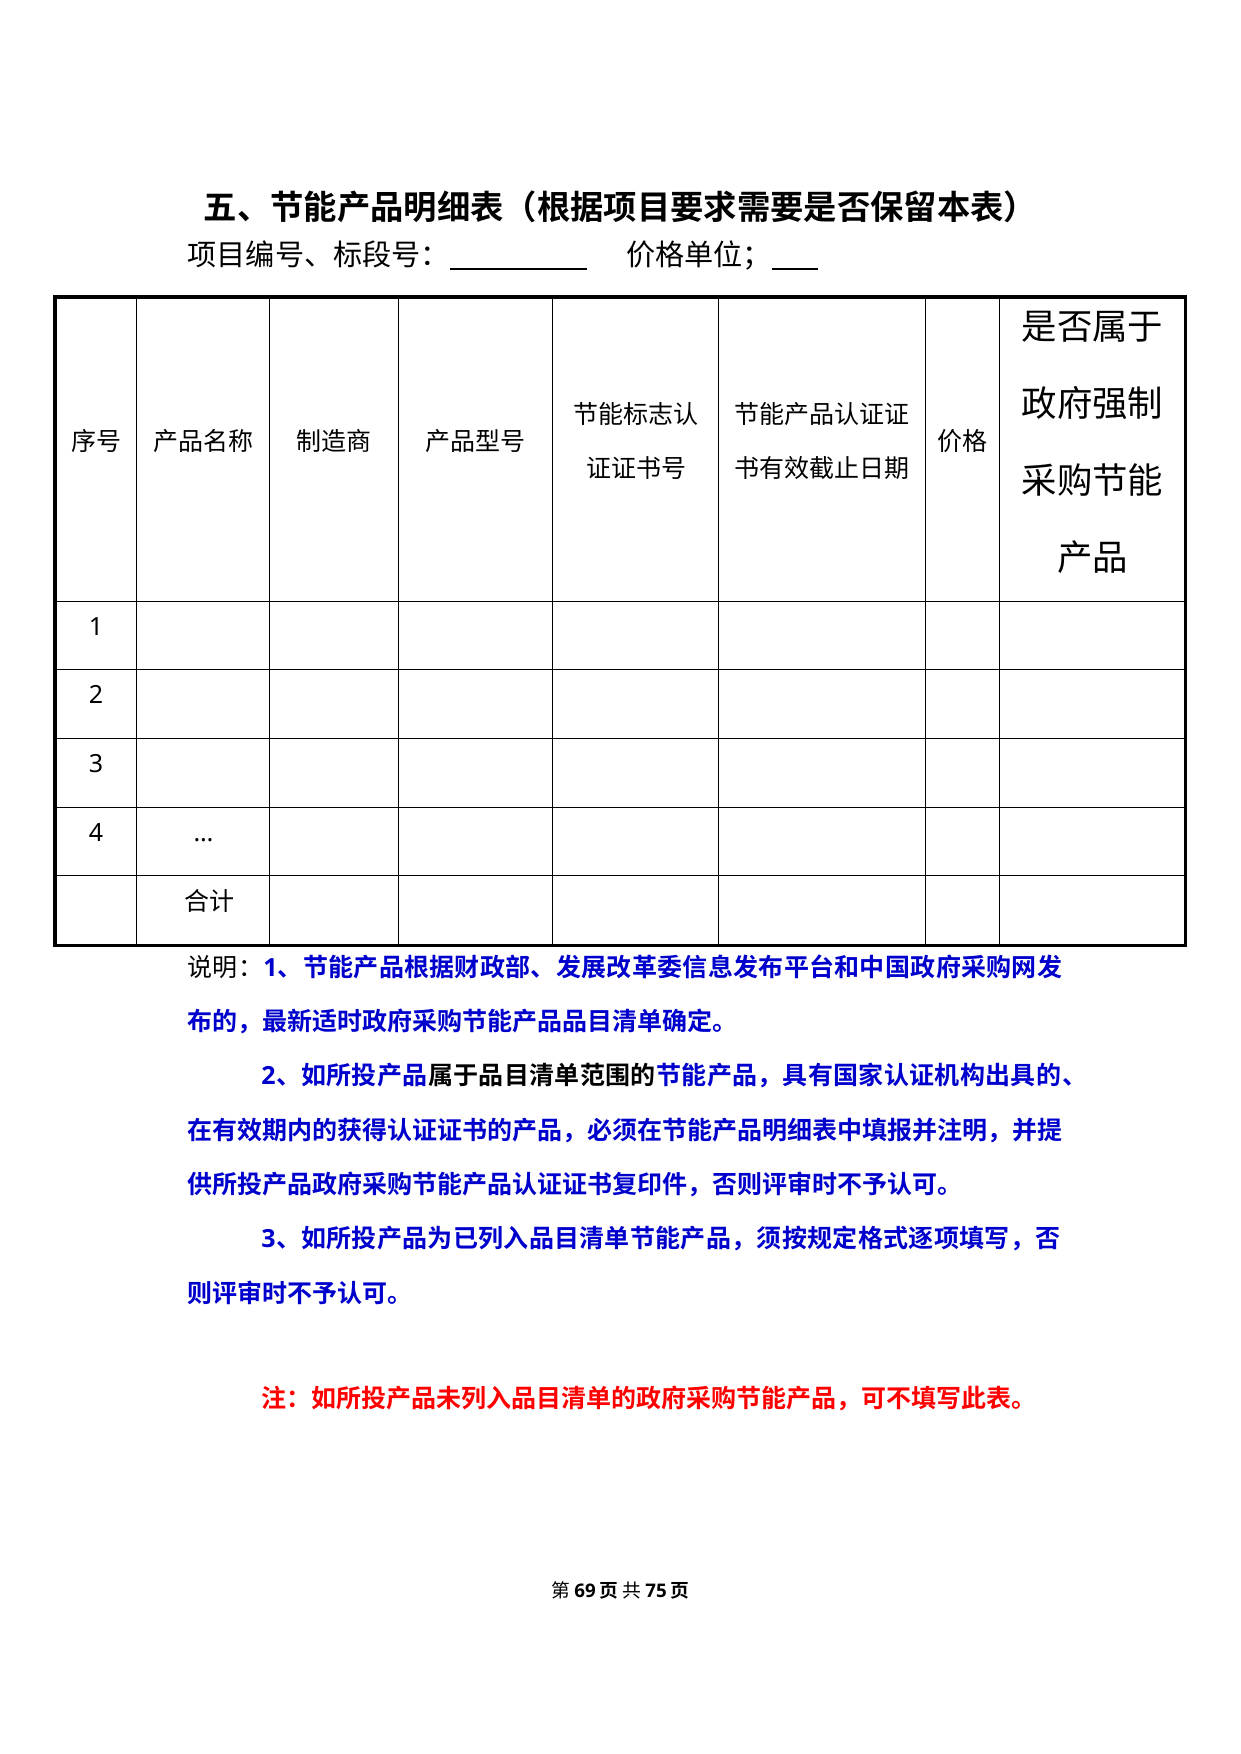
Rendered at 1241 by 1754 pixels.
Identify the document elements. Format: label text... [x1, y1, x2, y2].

table_cell [926, 739, 999, 807]
text 注：如所投产品未列入品目清单的政府采购节能产品，可不填写此表。 [187, 1379, 1062, 1415]
table_cell [137, 670, 269, 738]
table_cell [553, 670, 718, 738]
table_header 产品型号 [399, 299, 552, 601]
table_cell [926, 670, 999, 738]
table_cell [137, 602, 269, 669]
text 项目编号、标段号： 价格单位； [187, 232, 1053, 274]
table_cell 2 [57, 670, 136, 738]
table_cell [57, 876, 136, 944]
table_cell [1000, 602, 1184, 669]
table_cell [719, 876, 925, 944]
table_cell [270, 602, 398, 669]
table_header 节能产品认证证书有效截止日期 [719, 299, 925, 601]
table_cell [553, 602, 718, 669]
table_cell 4 [57, 808, 136, 875]
table_header 价格 [926, 299, 999, 601]
table_cell [719, 739, 925, 807]
table_cell [270, 808, 398, 875]
table_cell [399, 876, 552, 944]
table_cell [1000, 670, 1184, 738]
table_header 产品名称 [137, 299, 269, 601]
table_cell 合计 [137, 876, 269, 944]
table_cell [399, 602, 552, 669]
table_cell [553, 876, 718, 944]
text 五、节能产品明细表（根据项目要求需要是否保留本表） [187, 169, 1053, 232]
text 3、如所投产品为已列入品目清单节能产品，须按规定格式逐项填写，否则评审时不予认可。 [187, 1219, 1062, 1309]
table_cell 3 [57, 739, 136, 807]
table_cell [926, 808, 999, 875]
table_cell … [137, 808, 269, 875]
table_cell [399, 670, 552, 738]
table_cell [137, 739, 269, 807]
text 说明：1、节能产品根据财政部、发展改革委信息发布平台和中国政府采购网发布的，最新适时政府采购节能产品品目清单确定。 [187, 947, 1062, 1038]
table_cell [926, 602, 999, 669]
table_cell [1000, 808, 1184, 875]
table_header 是否属于政府强制采购节能产品 [1000, 299, 1184, 601]
table_cell [719, 670, 925, 738]
text 2、如所投产品属于品目清单范围的节能产品，具有国家认证机构出具的、在有效期内的获得认证证书的产品，必须在节能产品明细表中填报并注明，并提供所投产品政府采购节能产品认证证书复印件，否则评审时不予认可。 [187, 1056, 1062, 1201]
table_cell [270, 739, 398, 807]
table_cell [553, 808, 718, 875]
table_cell [399, 808, 552, 875]
table_cell [1000, 876, 1184, 944]
table_cell [719, 808, 925, 875]
table_cell [926, 876, 999, 944]
table_cell [270, 876, 398, 944]
table_cell 1 [57, 602, 136, 669]
table_cell [553, 739, 718, 807]
table_header 序号 [57, 299, 136, 601]
table_header 制造商 [270, 299, 398, 601]
table_cell [270, 670, 398, 738]
table_header 节能标志认证证书号 [553, 299, 718, 601]
table_cell [1000, 739, 1184, 807]
table_cell [719, 602, 925, 669]
table_cell [399, 739, 552, 807]
